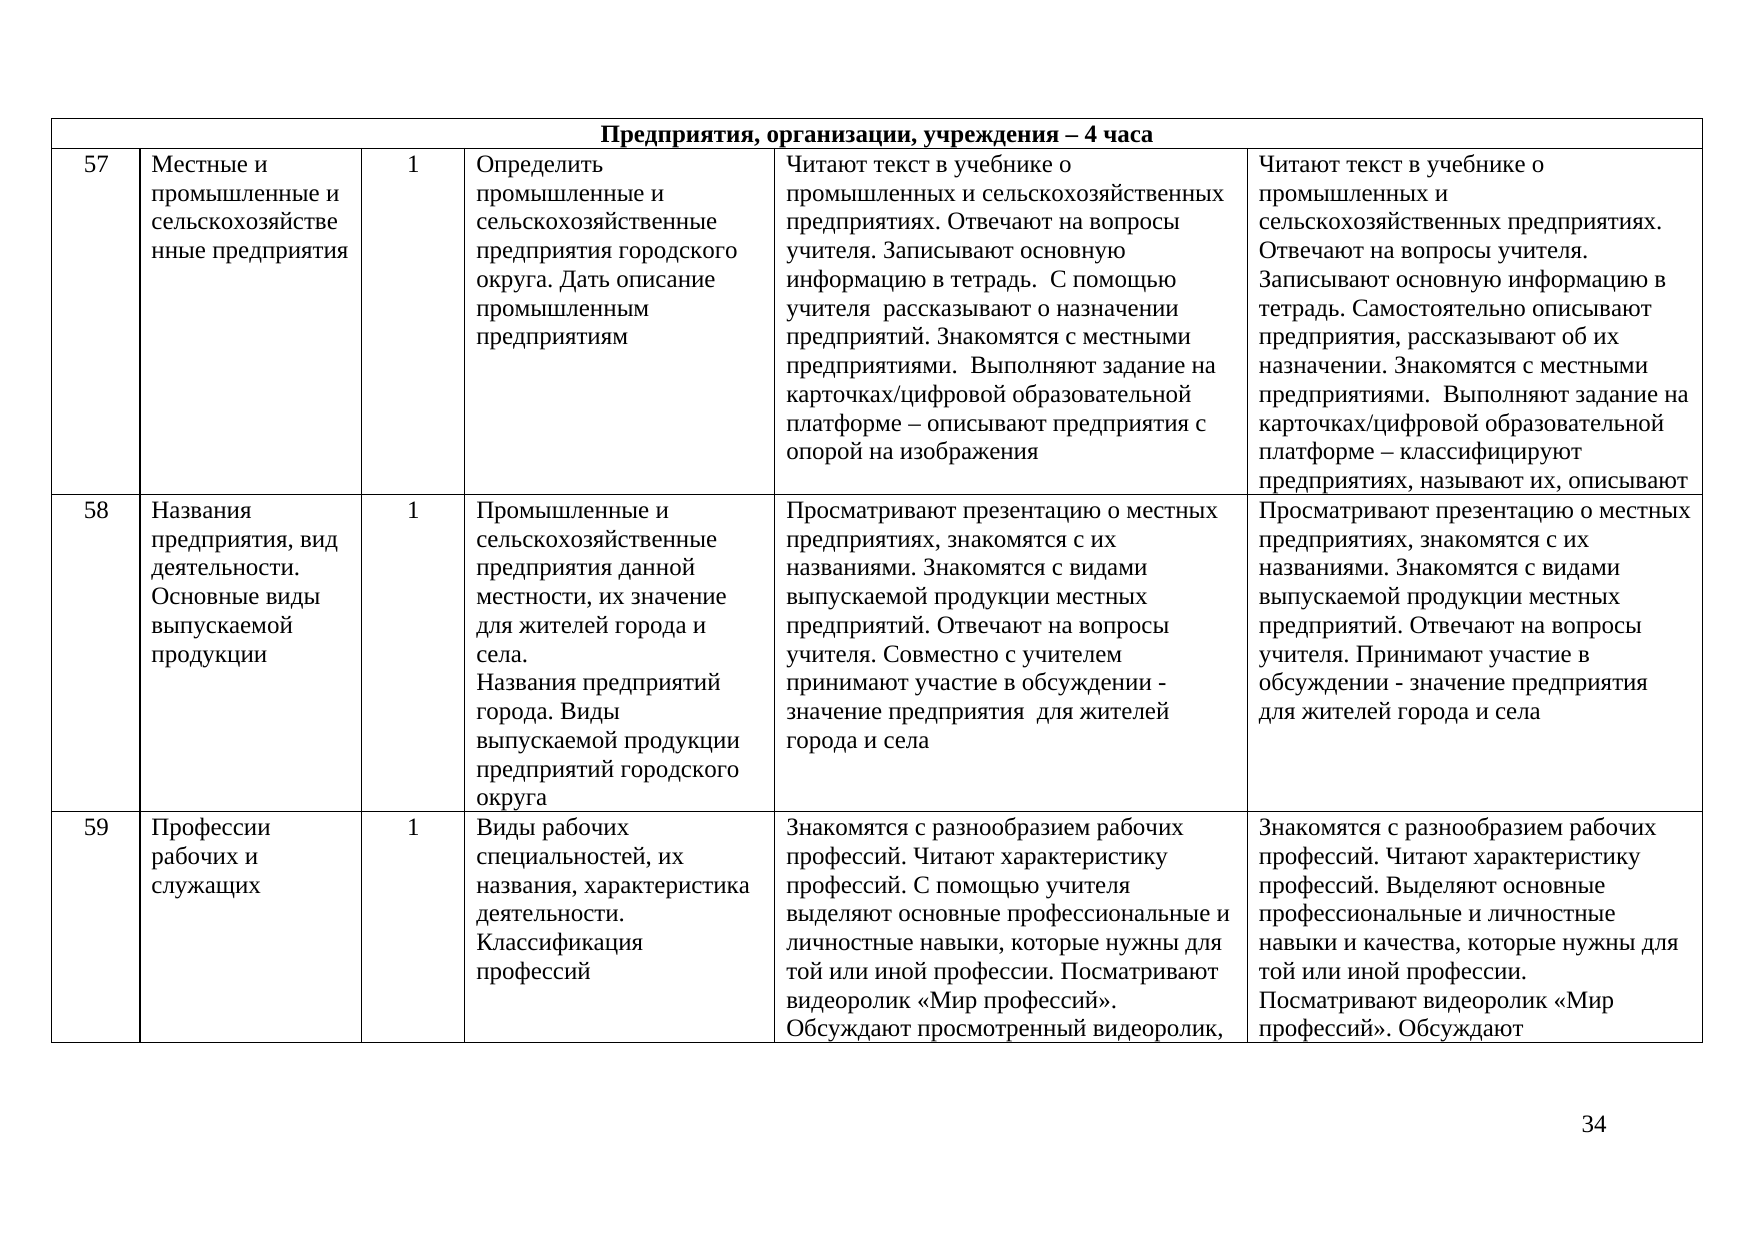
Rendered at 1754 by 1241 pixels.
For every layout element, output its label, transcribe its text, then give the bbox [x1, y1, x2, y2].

table_cell 1 [362, 149, 464, 494]
table_cell Читают текст в учебнике о промышленных и сельскохозяйственных предприятиях. Отвечают на вопросы учителя. Записывают основную информацию в тетрадь. С помощью учителя рассказывают о назначении предприятий. Знакомятся с местными предприятиями. Выполняют задание на карточках/цифровой образовательной платформе – описывают предприятия с опорой на изображения [775, 149, 1247, 494]
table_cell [465, 812, 774, 1042]
table_cell Местные и промышленные и сельскохозяйственные предприятия [141, 149, 361, 494]
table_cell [1248, 812, 1702, 1042]
table_header Предприятия, организации, учреждения – 4 часа [52, 119, 1702, 148]
table_cell 1 [362, 495, 464, 811]
table_cell Определить промышленные и сельскохозяйственные предприятия городского округа. Дать описание промышленным предприятиям [465, 149, 774, 494]
table_cell Просматривают презентацию о местных предприятиях, знакомятся с их названиями. Знакомятся с видами выпускаемой продукции местных предприятий. Отвечают на вопросы учителя. Принимают участие в обсуждении - значение предприятия для жителей города и села [1248, 495, 1702, 811]
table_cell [141, 812, 361, 1042]
table_cell 57 [52, 149, 139, 494]
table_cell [775, 812, 1247, 1042]
table_cell Читают текст в учебнике о промышленных и сельскохозяйственных предприятиях. Отвечают на вопросы учителя. Записывают основную информацию в тетрадь. Самостоятельно описывают предприятия, рассказывают об их назначении. Знакомятся с местными предприятиями. Выполняют задание на карточках/цифровой образовательной платформе – классифицируют предприятиях, называют их, описывают [1248, 149, 1702, 494]
table_cell Названия предприятия, вид деятельности. Основные виды выпускаемой продукции [141, 495, 361, 811]
table_cell Просматривают презентацию о местных предприятиях, знакомятся с их названиями. Знакомятся с видами выпускаемой продукции местных предприятий. Отвечают на вопросы учителя. Совместно с учителем принимают участие в обсуждении - значение предприятия для жителей города и села [775, 495, 1247, 811]
table_cell 58 [52, 495, 139, 811]
table_cell Промышленные и сельскохозяйственные предприятия данной местности, их значение для жителей города и села. Названия предприятий города. Виды выпускаемой продукции предприятий городского округа [465, 495, 774, 811]
table_cell 1 [362, 812, 464, 1042]
table_cell 59 [52, 812, 139, 1042]
